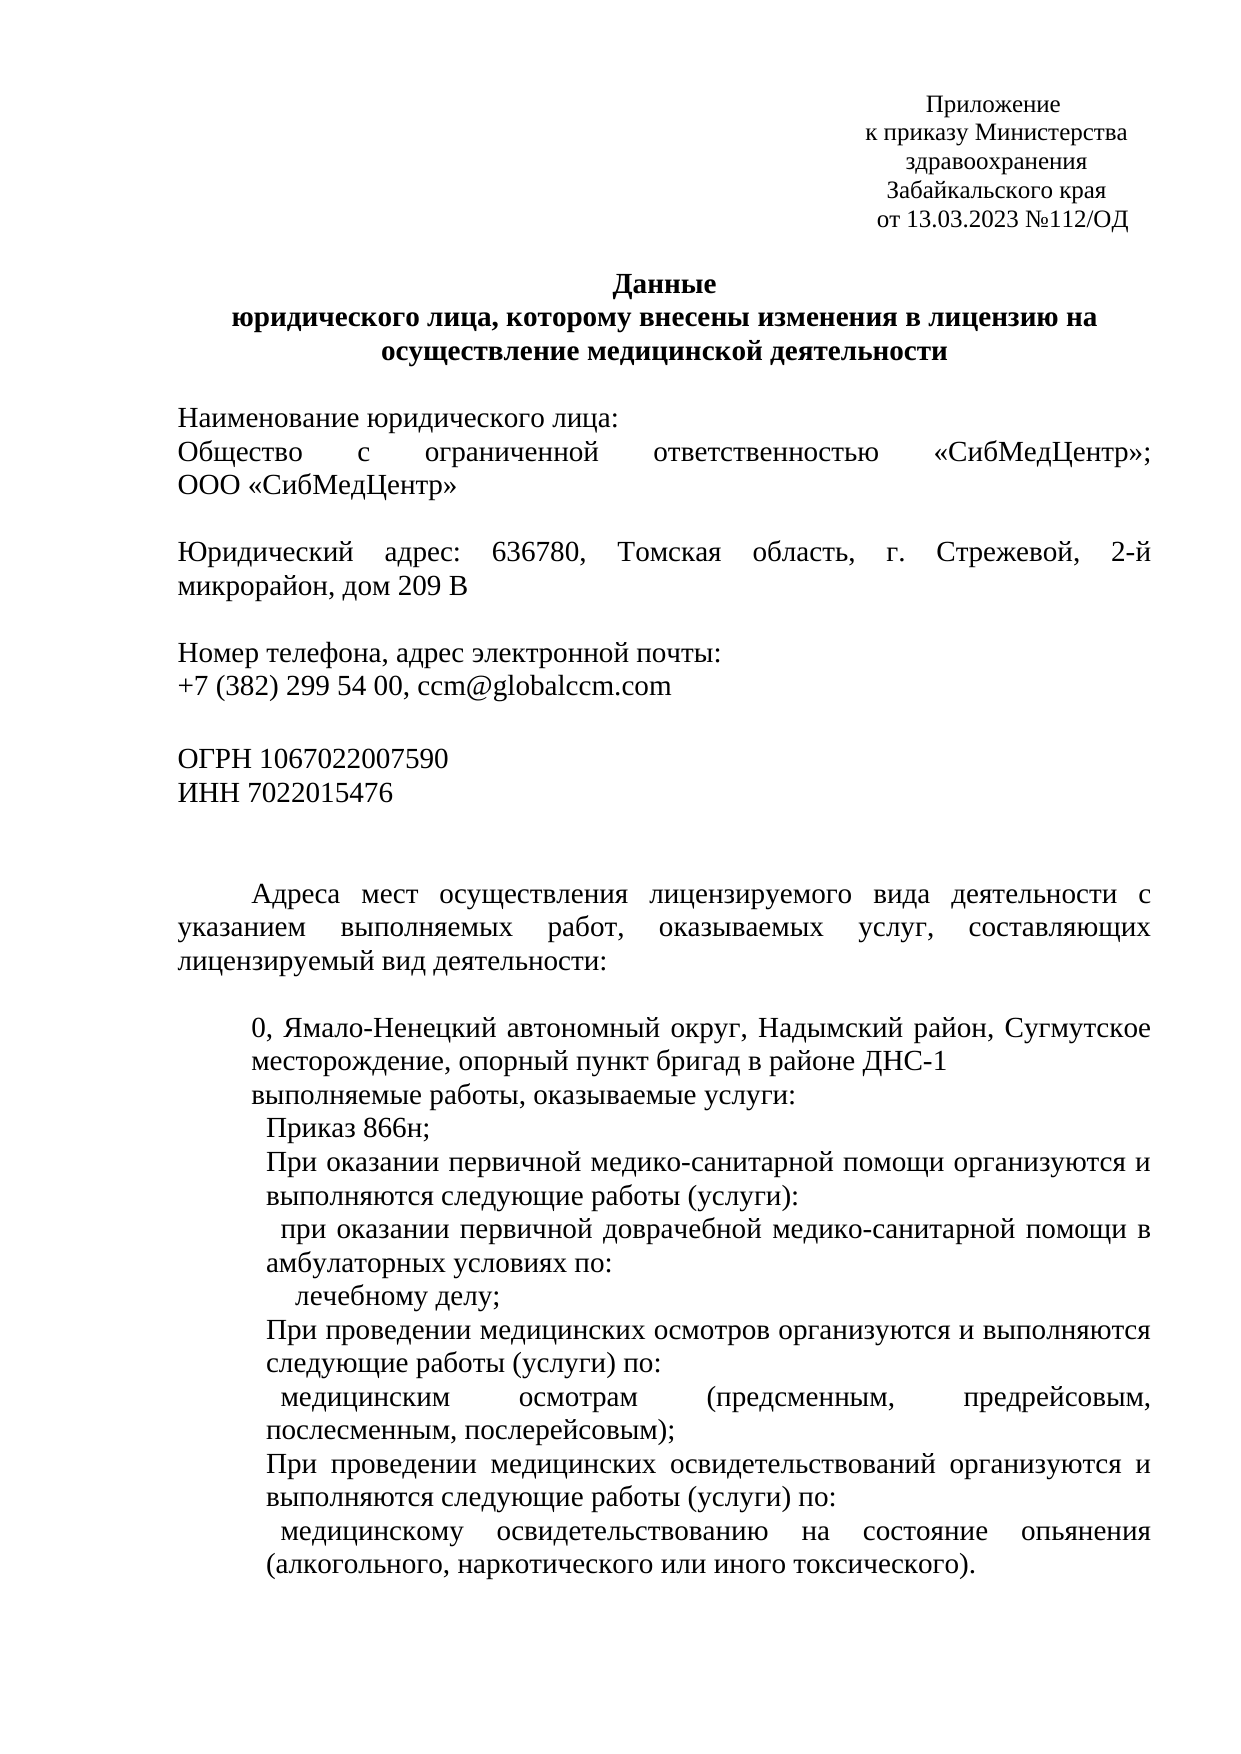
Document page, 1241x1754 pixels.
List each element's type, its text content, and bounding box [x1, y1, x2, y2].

text Приказ 866н; [266, 1111, 1152, 1144]
text юридического лица, которому внесены изменения в лицензию на осуществление медицинской деятельности [177, 299, 1152, 367]
text выполняемые работы, оказываемые услуги: [251, 1077, 1152, 1111]
text медицинским осмотрам (предсменным, предрейсовым, послесменным, послерейсовым); [266, 1379, 1152, 1446]
text При проведении медицинских осмотров организуются и выполняются следующие работы (услуги) по: [266, 1312, 1152, 1379]
text При оказании первичной медико-санитарной помощи организуются и выполняются следующие работы (услуги): [266, 1144, 1152, 1211]
text При проведении медицинских освидетельствований организуются и выполняются следующие работы (услуги) по: [266, 1446, 1152, 1513]
text Наименование юридического лица: [177, 400, 1152, 434]
text медицинскому освидетельствованию на состояние опьянения (алкогольного, наркотического или иного токсического). [266, 1513, 1152, 1580]
text 0, Ямало-Ненецкий автономный округ, Надымский район, Сугмутское месторождение, опорный пункт бригад в районе ДНС-1 [251, 1010, 1152, 1077]
text Юридический адрес: 636780, Томская область, г. Стрежевой, 2-й микрорайон, дом 209 В [177, 534, 1152, 601]
text Общество с ограниченной ответственностью «СибМедЦентр»; ООО «СибМедЦентр» [177, 434, 1152, 501]
text Приложение к приказу Министерства здравоохранения Забайкальского края от 13.03.2023 №112/ОД [841, 89, 1152, 232]
text ИНН 7022015476 [177, 775, 1152, 809]
text Данные [177, 266, 1152, 299]
text Адреса мест осуществления лицензируемого вида деятельности с указанием выполняемых работ, оказываемых услуг, составляющих лицензируемый вид деятельности: [177, 876, 1152, 976]
text ОГРН 1067022007590 [177, 742, 1152, 775]
text Номер телефона, адрес электронной почты: [177, 635, 1152, 668]
text +7 (382) 299 54 00, ccm@globalccm.com [177, 668, 1152, 702]
text при оказании первичной доврачебной медико-санитарной помощи в амбулаторных условиях по: [266, 1211, 1152, 1278]
text лечебному делу; [266, 1278, 1152, 1312]
